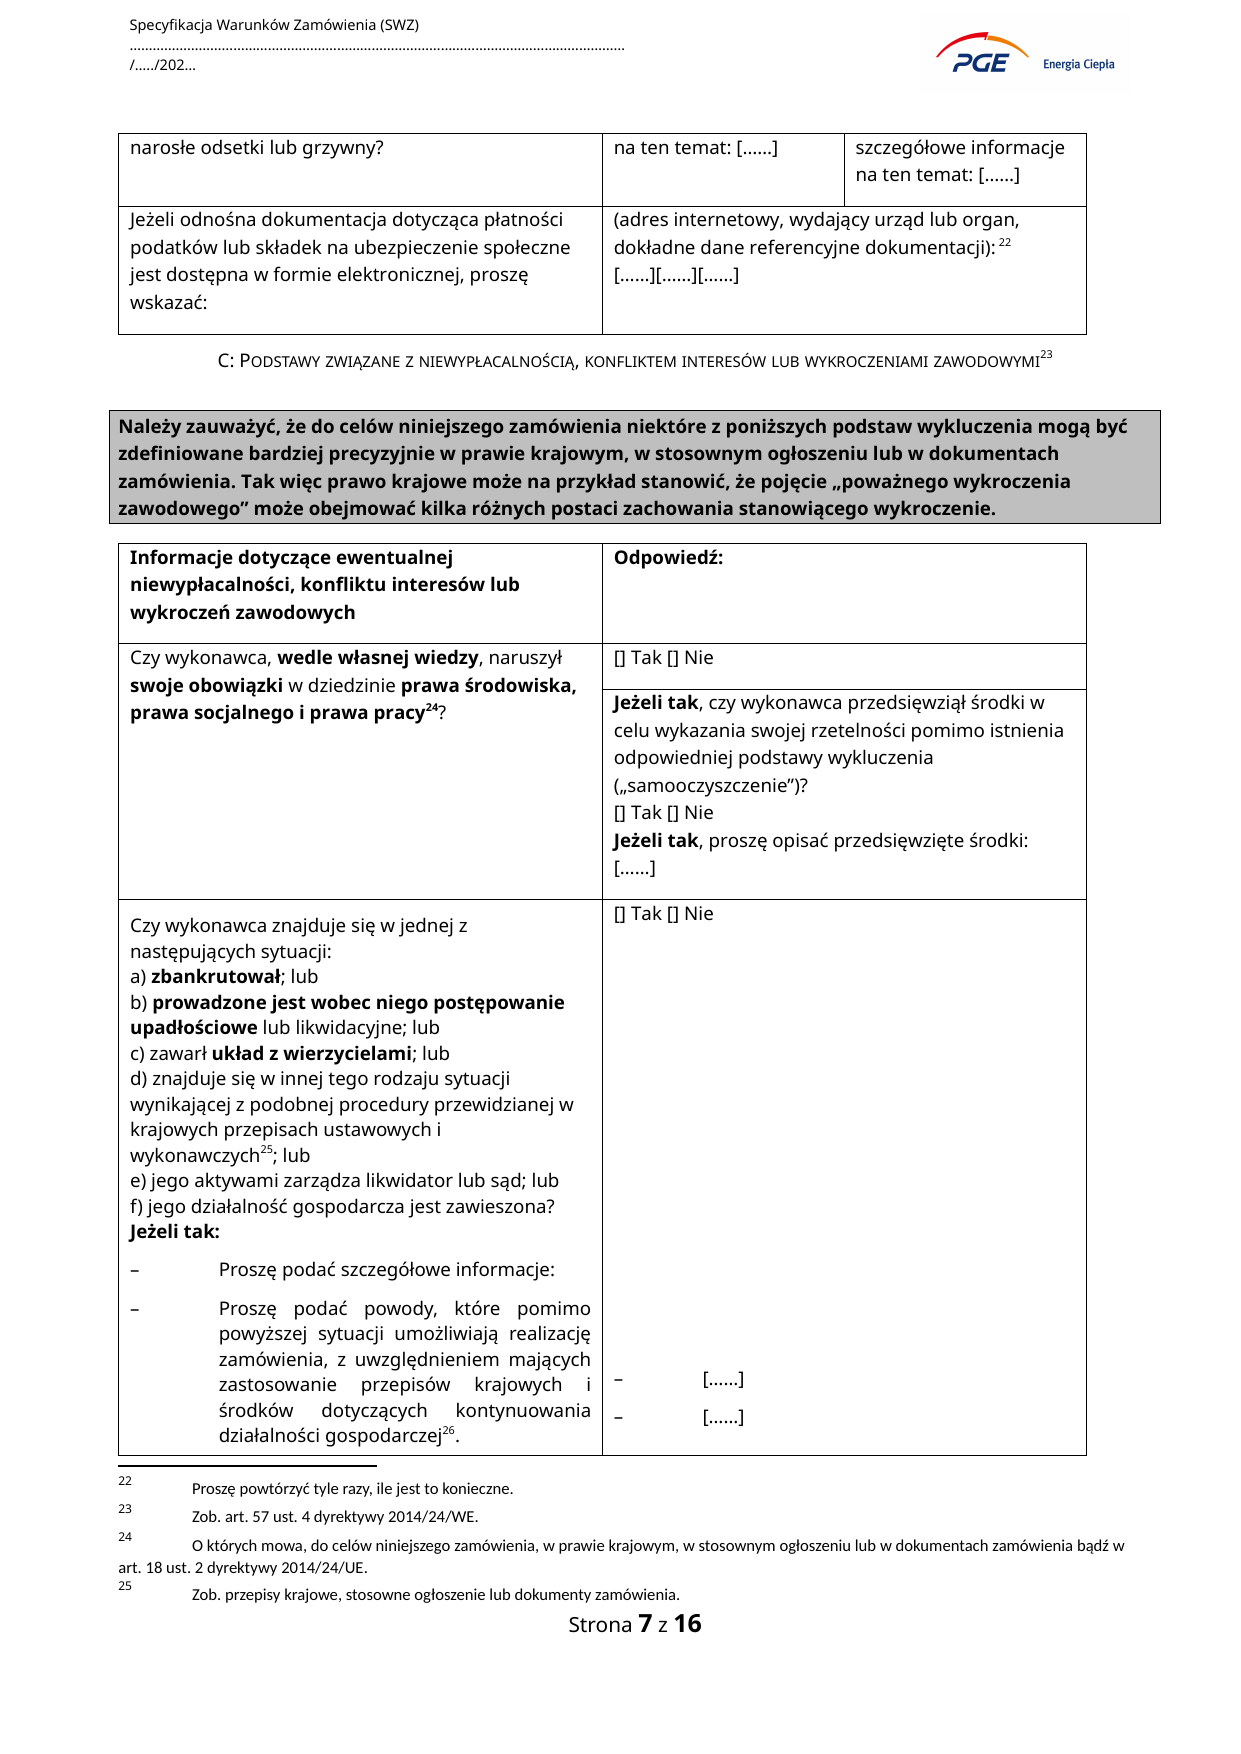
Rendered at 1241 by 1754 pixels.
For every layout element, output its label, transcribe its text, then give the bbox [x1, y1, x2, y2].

table_cell Jeżeli tak, czy wykonawca przedsięwziął środki w celu wykazania swojej rzetelności pomimo istnienia odpowiedniej podstawy wykluczenia („samooczyszczenie”)? [] Tak [] Nie Jeżeli tak, proszę opisać przedsięwzięte środki: [……] [603, 690, 1086, 899]
table_header Informacje dotyczące ewentualnej niewypłacalności, konfliktu interesów lub wykroczeń zawodowych [119, 544, 602, 643]
picture [918, 14, 1131, 94]
table_cell Czy wykonawca, wedle własnej wiedzy, naruszył swoje obowiązki w dziedzinie prawa środowiska, prawa socjalnego i prawa pracy? [119, 644, 602, 899]
table_header Odpowiedź: [603, 544, 1086, 643]
table_cell Jeżeli odnośna dokumentacja dotycząca płatności podatków lub składek na ubezpieczenie społeczne jest dostępna w formie elektronicznej, proszę wskazać: [119, 207, 602, 333]
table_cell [603, 900, 1086, 1454]
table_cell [603, 134, 844, 206]
text Należy zauważyć, że do celów niniejszego zamówienia niektóre z poniższych podstaw wykluczenia mogą być zdefiniowane bardziej precyzyjnie w prawie krajowym, w stosownym ogłoszeniu lub w dokumentach zamówienia. Tak więc prawo krajowe może na przykład stanowić, że pojęcie „poważnego wykroczenia zawodowego” może obejmować kilka różnych postaci zachowania stanowiącego wykroczenie. [110, 411, 1160, 523]
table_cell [119, 900, 602, 1454]
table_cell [845, 134, 1086, 206]
table_cell [] Tak [] Nie [603, 644, 1086, 689]
title C: Podstawy związane z niewypłacalnością, konfliktem interesów lub wykroczeniami zawodowymi [118, 347, 1152, 373]
table_cell (adres internetowy, wydający urząd lub organ, dokładne dane referencyjne dokumentacji): [……][……][……] [603, 207, 1086, 333]
